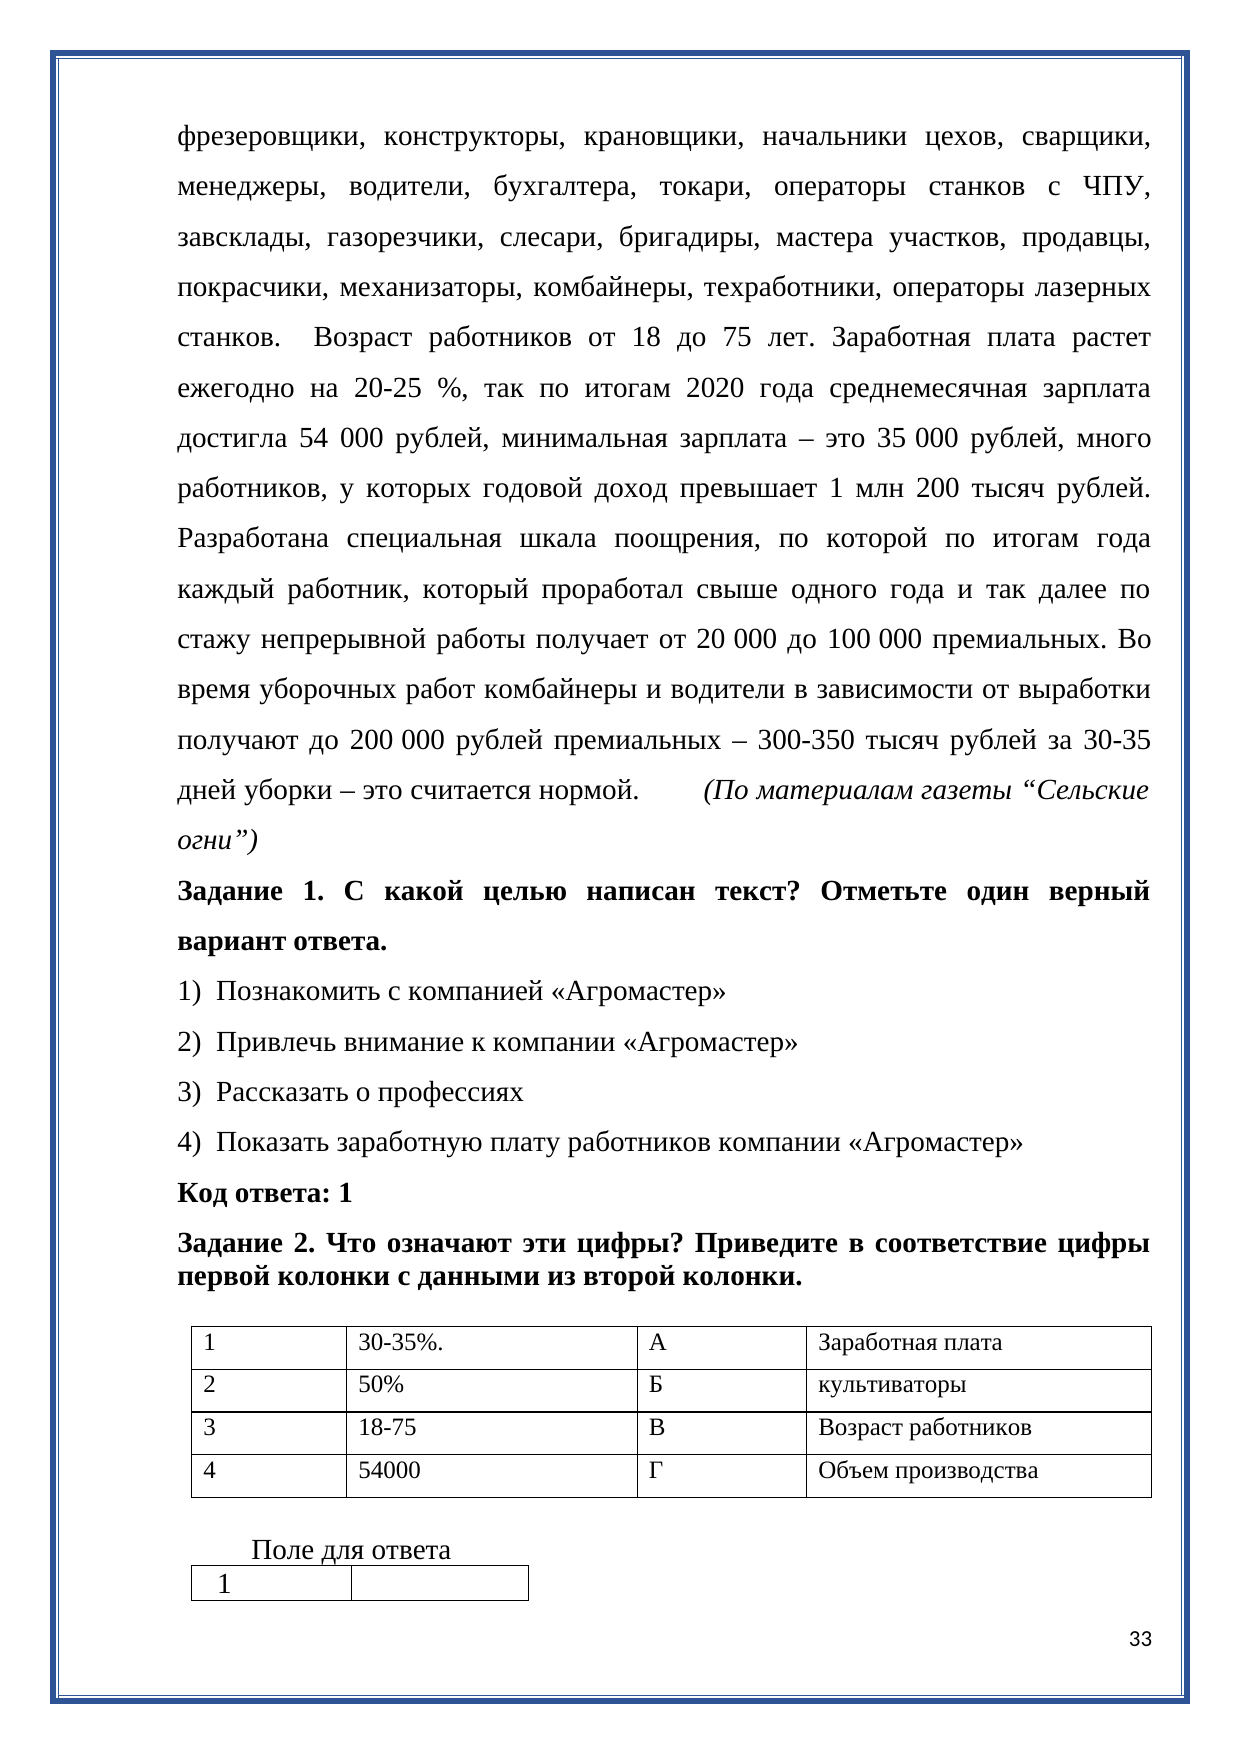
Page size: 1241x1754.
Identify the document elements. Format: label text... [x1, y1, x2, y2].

text 3) Рассказать о профессиях [177, 1074, 1152, 1108]
table_cell Объем производства [807, 1455, 1151, 1497]
table_cell 50% [347, 1370, 637, 1411]
text 4) Показать заработную плату работников компании «Агромастер» [177, 1124, 1152, 1158]
table_cell 2 [192, 1370, 346, 1411]
table_cell Возраст работников [807, 1413, 1151, 1454]
table_header 1 [192, 1566, 351, 1600]
table_cell В [638, 1413, 806, 1454]
text 1) Познакомить с компанией «Агромастер» [177, 973, 1152, 1007]
table_header 1 [192, 1327, 346, 1368]
table_header 30-35%. [347, 1327, 637, 1368]
table_cell Г [638, 1455, 806, 1497]
table_cell 4 [192, 1455, 346, 1497]
table_cell культиваторы [807, 1370, 1151, 1411]
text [177, 118, 1152, 856]
table_cell 18-75 [347, 1413, 637, 1454]
text Задание 2. Что означают эти цифры? Приведите в соответствие цифры первой колонки с данными из второй колонки. [177, 1225, 1152, 1292]
text Поле для ответа [177, 1532, 1152, 1565]
text 2) Привлечь внимание к компании «Агромастер» [177, 1024, 1152, 1057]
table_cell 3 [192, 1413, 346, 1454]
table_header А [638, 1327, 806, 1368]
table_header [352, 1566, 528, 1600]
text Задание 1. С какой целью написан текст? Отметьте один верный вариант ответа. [177, 873, 1152, 957]
table_cell Б [638, 1370, 806, 1411]
text Код ответа: 1 [177, 1175, 1152, 1208]
table_header Заработная плата [807, 1327, 1151, 1368]
table_cell 54000 [347, 1455, 637, 1497]
